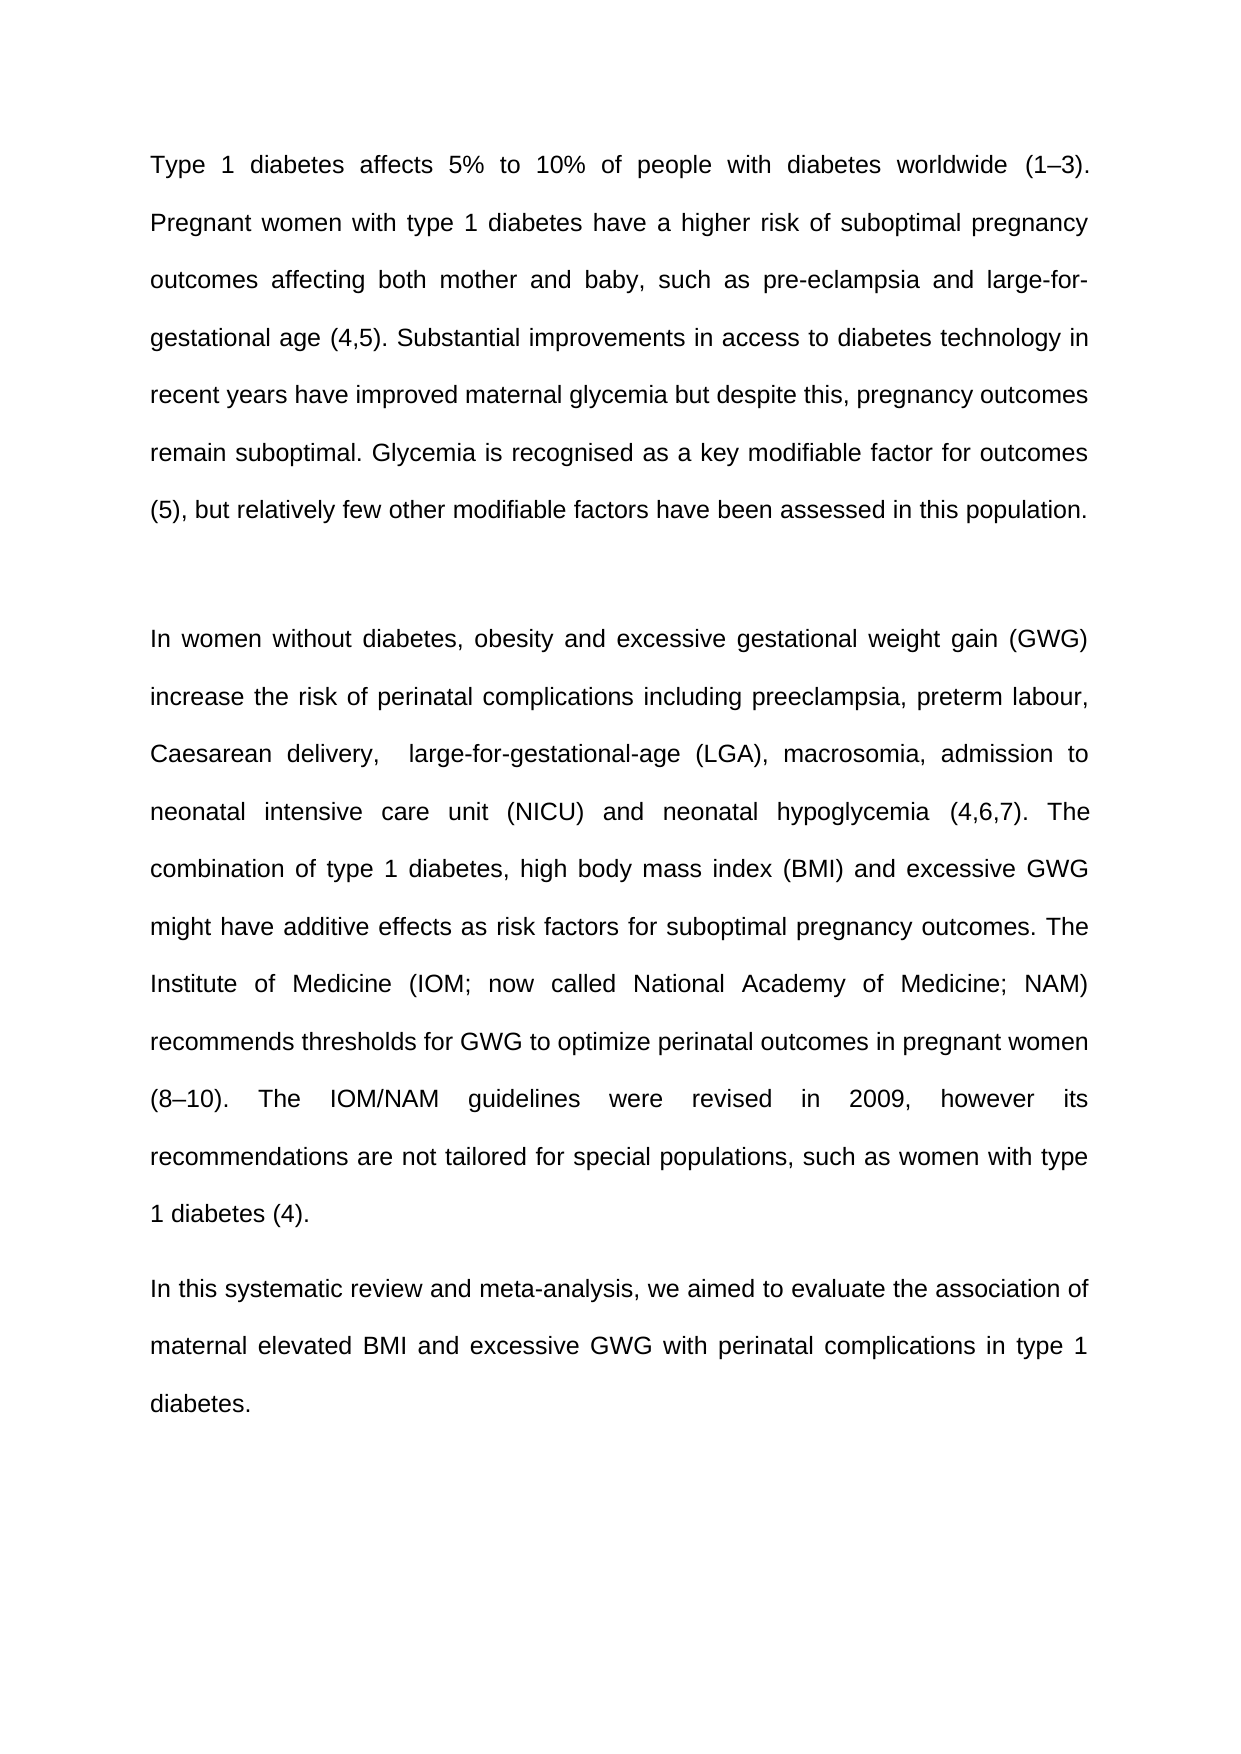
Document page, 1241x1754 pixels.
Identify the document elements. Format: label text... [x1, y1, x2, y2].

text In this systematic review and meta-analysis, we aimed to evaluate the association of maternal elevated BMI and excessive GWG with perinatal complications in type 1 diabetes. [150, 1274, 1090, 1417]
text Type 1 diabetes affects 5% to 10% of people with diabetes worldwide (1–3). Pregnant women with type 1 diabetes have a higher risk of suboptimal pregnancy outcomes affecting both mother and baby, such as pre-eclampsia and large-for-gestational age (4,5). Substantial improvements in access to diabetes technology in recent years have improved maternal glycemia but despite this, pregnancy outcomes remain suboptimal. Glycemia is recognised as a key modifiable factor for outcomes (5), but relatively few other modifiable factors have been assessed in this population. [150, 150, 1090, 580]
text In women without diabetes, obesity and excessive gestational weight gain (GWG) increase the risk of perinatal complications including preeclampsia, preterm labour, Caesarean delivery, large-for-gestational-age (LGA), macrosomia, admission to neonatal intensive care unit (NICU) and neonatal hypoglycemia (4,6,7). The combination of type 1 diabetes, high body mass index (BMI) and excessive GWG might have additive effects as risk factors for suboptimal pregnancy outcomes. The Institute of Medicine (IOM; now called National Academy of Medicine; NAM) recommends thresholds for GWG to optimize perinatal outcomes in pregnant women (8–10). The IOM/NAM guidelines were revised in 2009, however its recommendations are not tailored for special populations, such as women with type 1 diabetes (4). [150, 624, 1090, 1228]
